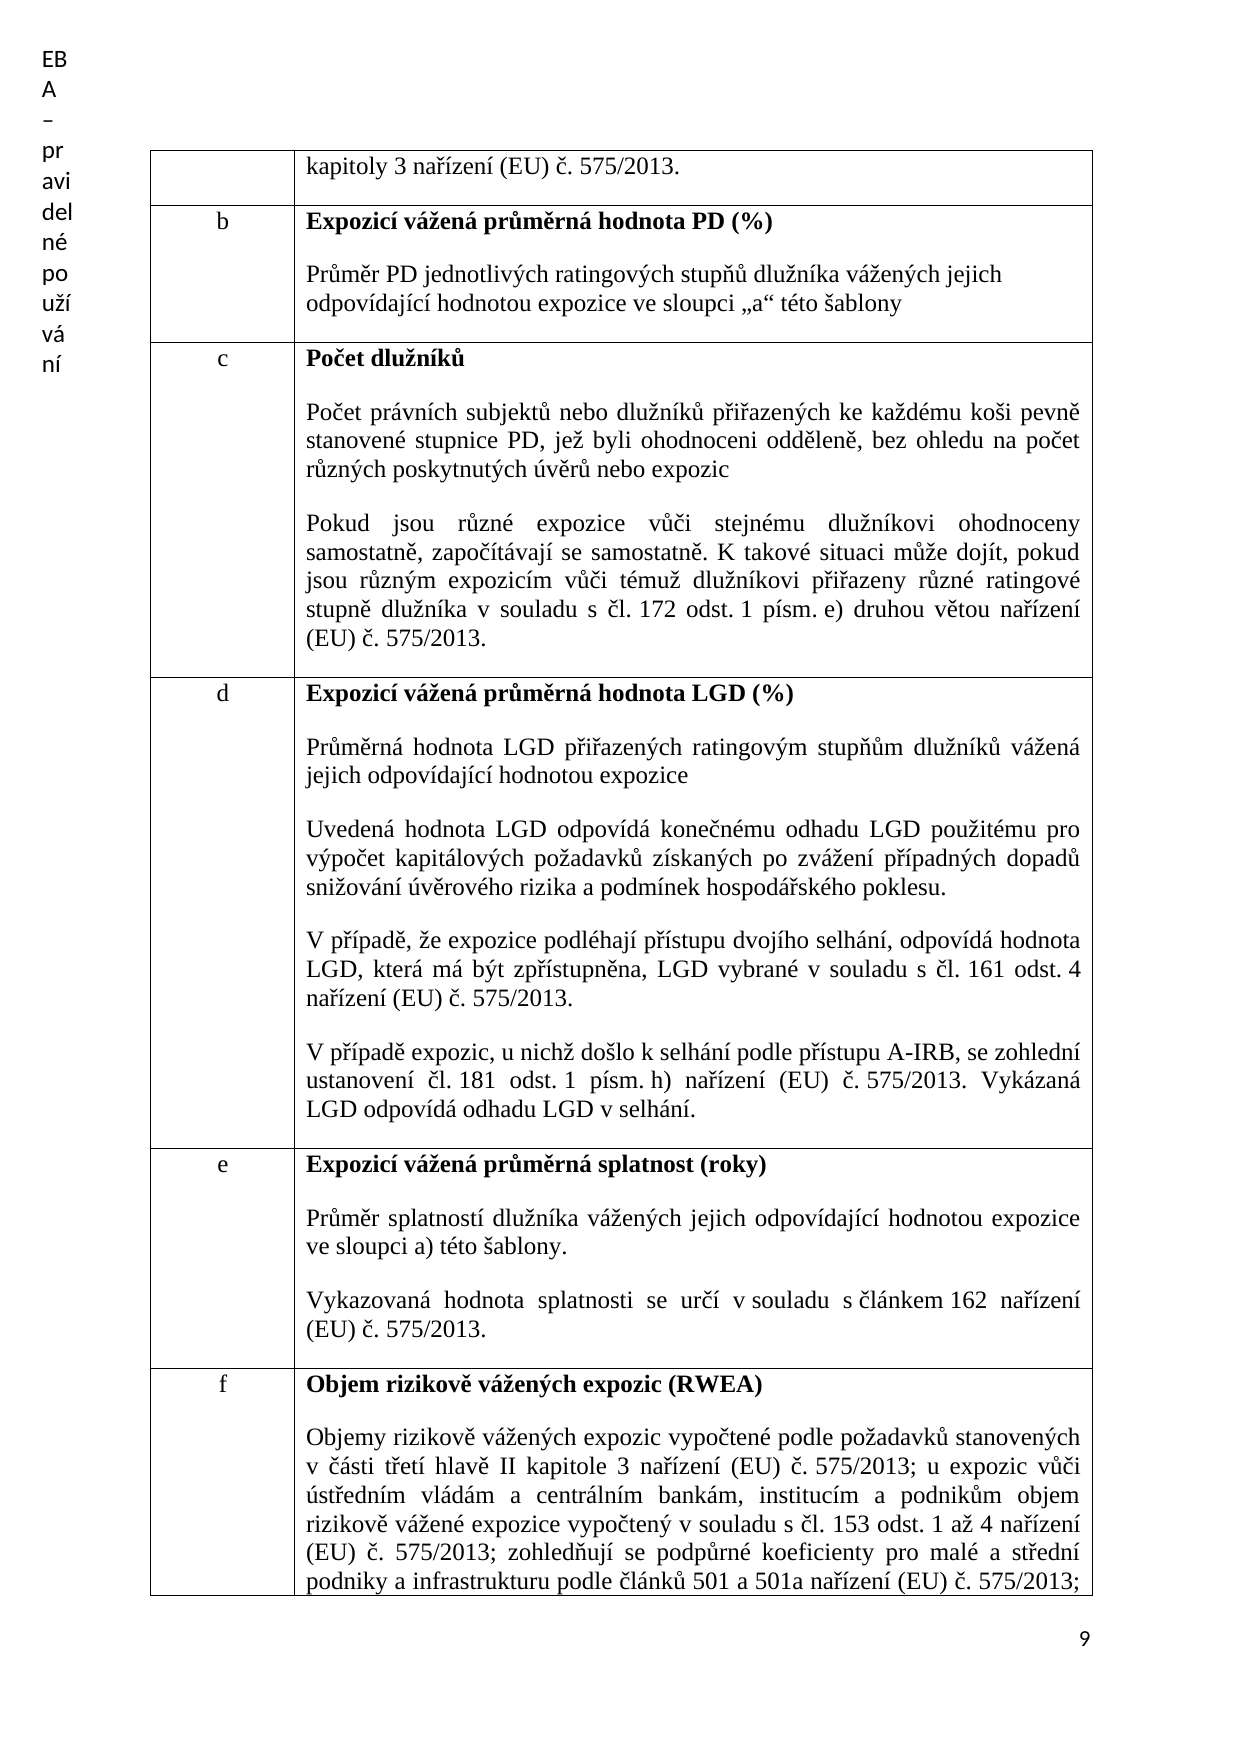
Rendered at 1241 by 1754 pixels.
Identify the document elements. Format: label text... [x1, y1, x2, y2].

table_cell a [151, 151, 294, 205]
table_cell Expozicí vážená průměrná splatnost (roky) Průměr splatností dlužníka vážených jejich odpovídající hodnotou expozice ve sloupci a) této šablony. Vykazovaná hodnota splatnosti se určí v souladu s článkem 162 nařízení (EU) č. 575/2013. [295, 1149, 1092, 1368]
table_cell c [151, 343, 294, 677]
table_cell b [151, 206, 294, 342]
table_cell Expozicí vážená průměrná hodnota PD (%) Průměr PD jednotlivých ratingových stupňů dlužníka vážených jejich odpovídající hodnotou expozice ve sloupci „a“ této šablony [295, 206, 1092, 342]
table_cell Expozicí vážená průměrná hodnota LGD (%) Průměrná hodnota LGD přiřazených ratingovým stupňům dlužníků vážená jejich odpovídající hodnotou expozice Uvedená hodnota LGD odpovídá konečnému odhadu LGD použitému pro výpočet kapitálových požadavků získaných po zvážení případných dopadů snižování úvěrového rizika a podmínek hospodářského poklesu. V případě, že expozice podléhají přístupu dvojího selhání, odpovídá hodnota LGD, která má být zpřístupněna, LGD vybrané v souladu s čl. 161 odst. 4 nařízení (EU) č. 575/2013. V případě expozic, u nichž došlo k selhání podle přístupu A-IRB, se zohlední ustanovení čl. 181 odst. 1 písm. h) nařízení (EU) č. 575/2013. Vykázaná LGD odpovídá odhadu LGD v selhání. [295, 678, 1092, 1148]
table_cell f [151, 1369, 294, 1595]
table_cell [295, 151, 1092, 205]
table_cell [295, 1369, 1092, 1595]
table_cell e [151, 1149, 294, 1368]
table_cell Počet dlužníků Počet právních subjektů nebo dlužníků přiřazených ke každému koši pevně stanovené stupnice PD, jež byli ohodnoceni odděleně, bez ohledu na počet různých poskytnutých úvěrů nebo expozic Pokud jsou různé expozice vůči stejnému dlužníkovi ohodnoceny samostatně, započítávají se samostatně. K takové situaci může dojít, pokud jsou různým expozicím vůči témuž dlužníkovi přiřazeny různé ratingové stupně dlužníka v souladu s čl. 172 odst. 1 písm. e) druhou větou nařízení (EU) č. 575/2013. [295, 343, 1092, 677]
table_cell d [151, 678, 294, 1148]
